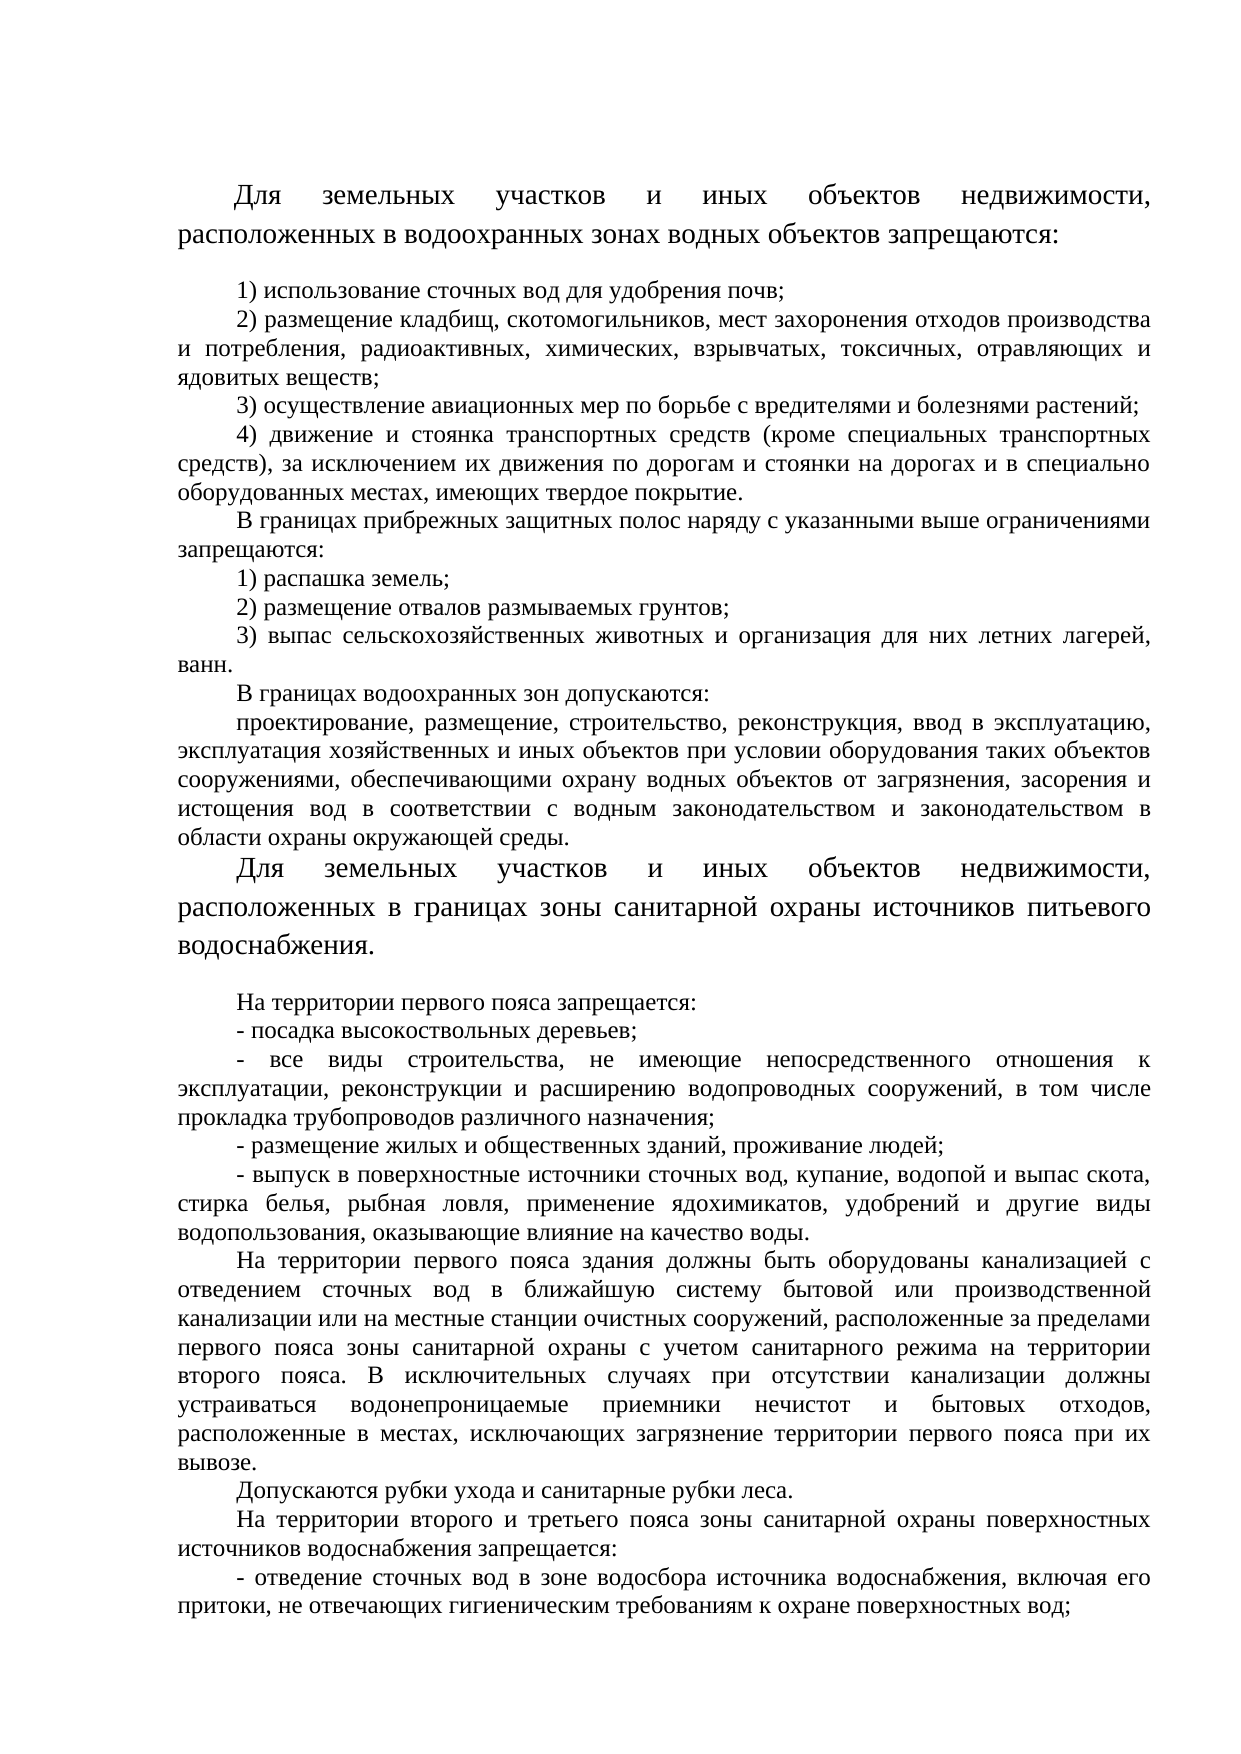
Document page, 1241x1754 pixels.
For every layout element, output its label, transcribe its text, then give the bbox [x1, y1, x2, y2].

text 1) использование сточных вод для удобрения почв; [177, 275, 1152, 304]
text Для земельных участков и иных объектов недвижимости, расположенных в водоохранных зонах водных объектов запрещаются: [177, 177, 1152, 249]
text На территории первого пояса запрещается: [177, 987, 1152, 1016]
text 3) осуществление авиационных мер по борьбе с вредителями и болезнями растений; [177, 390, 1152, 419]
text 2) размещение отвалов размываемых грунтов; [177, 592, 1152, 620]
text 4) движение и стоянка транспортных средств (кроме специальных транспортных средств), за исключением их движения по дорогам и стоянки на дорогах и в специально оборудованных местах, имеющих твердое покрытие. [177, 419, 1152, 505]
text - выпуск в поверхностные источники сточных вод, купание, водопой и выпас скота, стирка белья, рыбная ловля, применение ядохимикатов, удобрений и другие виды водопользования, оказывающие влияние на качество воды. [177, 1159, 1152, 1246]
text В границах водоохранных зон допускаются: [177, 678, 1152, 707]
text 1) распашка земель; [177, 563, 1152, 592]
text В границах прибрежных защитных полос наряду с указанными выше ограничениями запрещаются: [177, 505, 1152, 563]
text На территории второго и третьего пояса зоны санитарной охраны поверхностных источников водоснабжения запрещается: [177, 1504, 1152, 1562]
text Для земельных участков и иных объектов недвижимости, расположенных в границах зоны санитарной охраны источников питьевого водоснабжения. [177, 850, 1152, 961]
text 2) размещение кладбищ, скотомогильников, мест захоронения отходов производства и потребления, радиоактивных, химических, взрывчатых, токсичных, отравляющих и ядовитых веществ; [177, 304, 1152, 390]
text проектирование, размещение, строительство, реконструкция, ввод в эксплуатацию, эксплуатация хозяйственных и иных объектов при условии оборудования таких объектов сооружениями, обеспечивающими охрану водных объектов от загрязнения, засорения и истощения вод в соответствии с водным законодательством и законодательством в области охраны окружающей среды. [177, 707, 1152, 850]
text - размещение жилых и общественных зданий, проживание людей; [177, 1131, 1152, 1159]
text - все виды строительства, не имеющие непосредственного отношения к эксплуатации, реконструкции и расширению водопроводных сооружений, в том числе прокладка трубопроводов различного назначения; [177, 1044, 1152, 1131]
text - отведение сточных вод в зоне водосбора источника водоснабжения, включая его притоки, не отвечающих гигиеническим требованиям к охране поверхностных вод; [177, 1562, 1152, 1619]
text Допускаются рубки ухода и санитарные рубки леса. [177, 1476, 1152, 1504]
text На территории первого пояса здания должны быть оборудованы канализацией с отведением сточных вод в ближайшую систему бытовой или производственной канализации или на местные станции очистных сооружений, расположенные за пределами первого пояса зоны санитарной охраны с учетом санитарного режима на территории второго пояса. В исключительных случаях при отсутствии канализации должны устраиваться водонепроницаемые приемники нечистот и бытовых отходов, расположенные в местах, исключающих загрязнение территории первого пояса при их вывозе. [177, 1246, 1152, 1476]
text 3) выпас сельскохозяйственных животных и организация для них летних лагерей, ванн. [177, 620, 1152, 678]
text - посадка высокоствольных деревьев; [177, 1016, 1152, 1044]
